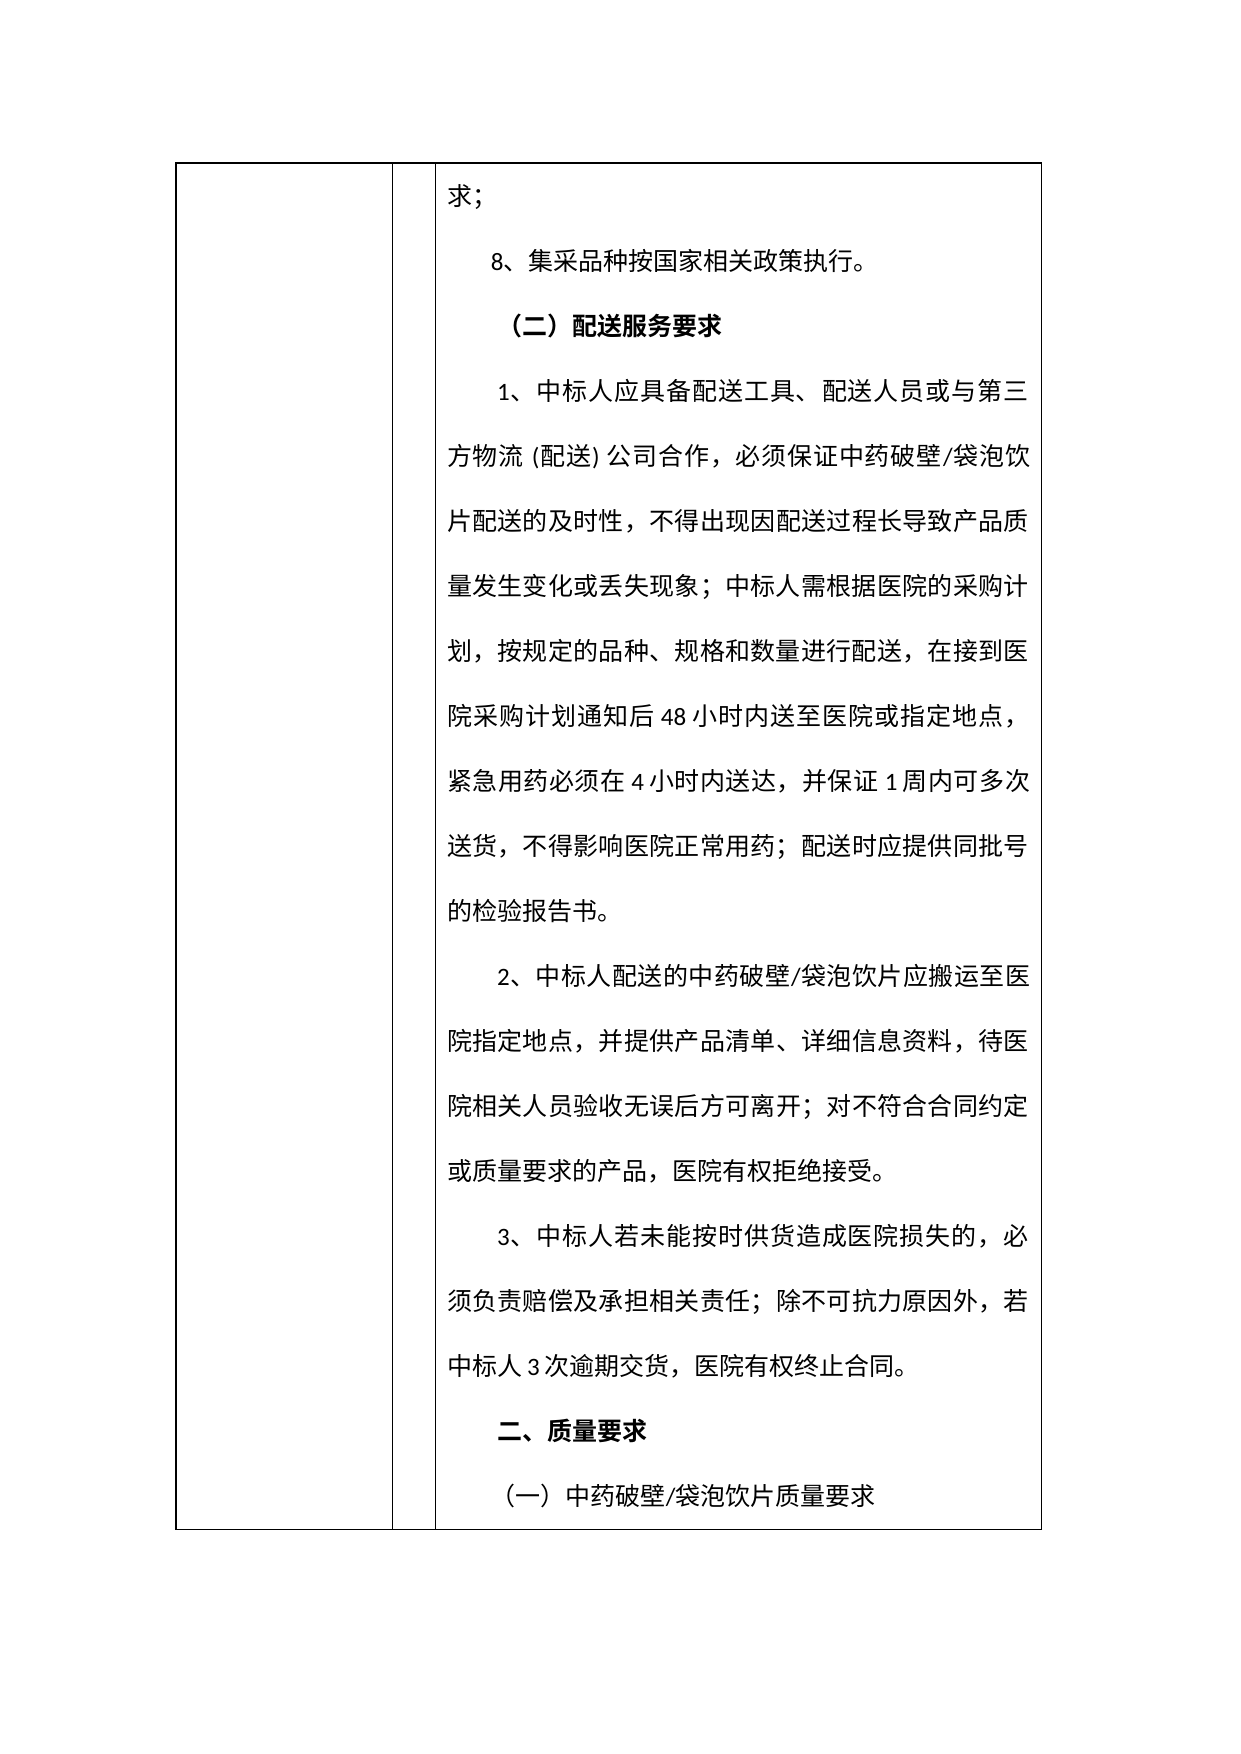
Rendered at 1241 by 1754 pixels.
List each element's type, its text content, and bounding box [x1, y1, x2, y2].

table_cell 1 [393, 164, 435, 1528]
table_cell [436, 164, 1041, 1528]
table_cell [177, 164, 392, 1528]
